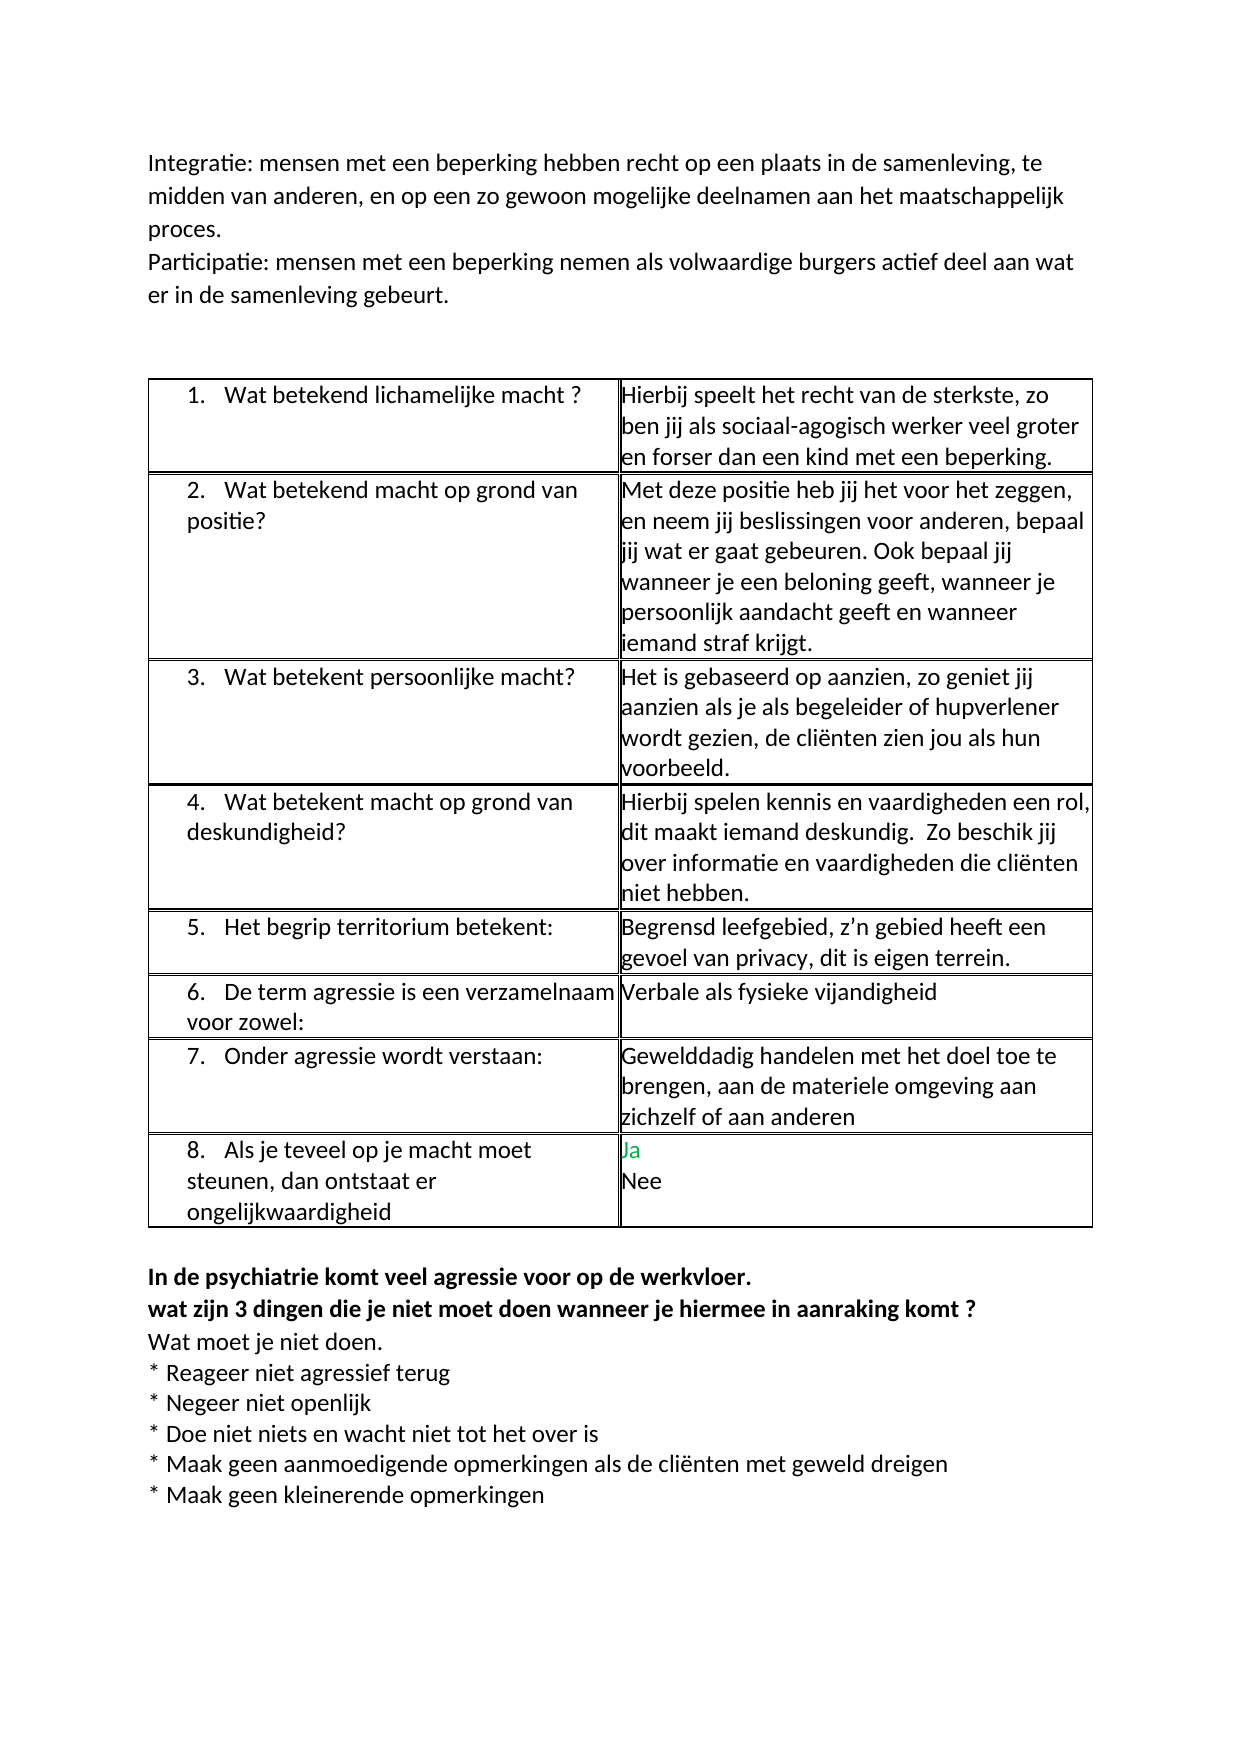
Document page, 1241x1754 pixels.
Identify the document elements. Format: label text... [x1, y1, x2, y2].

text Wat moet je niet doen. [148, 1327, 1093, 1357]
text * Doe niet niets en wacht niet tot het over is [148, 1418, 1093, 1449]
table_cell Wat betekend macht op grond van positie? [149, 475, 618, 657]
table_cell Wat betekent macht op grond van deskundigheid? [149, 786, 618, 908]
table_cell Onder agressie wordt verstaan: [149, 1040, 618, 1131]
table_cell Begrensd leefgebied, z’n gebied heeft een gevoel van privacy, dit is eigen terrein. [622, 912, 1092, 972]
table_cell Verbale als fysieke vijandigheid [622, 976, 1092, 1037]
table_cell Als je teveel op je macht moet steunen, dan ontstaat er ongelijkwaardigheid [149, 1135, 618, 1226]
text * Maak geen aanmoedigende opmerkingen als de cliënten met geweld dreigen [148, 1449, 1093, 1479]
table_cell De term agressie is een verzamelnaam voor zowel: [149, 976, 618, 1037]
table_cell Met deze positie heb jij het voor het zeggen, en neem jij beslissingen voor anderen, bepaal jij wat er gaat gebeuren. Ook bepaal jij wanneer je een beloning geeft, wanneer je persoonlijk aandacht geeft en wanneer iemand straf krijgt. [622, 475, 1092, 657]
text * Reageer niet agressief terug [148, 1357, 1093, 1388]
text * Negeer niet openlijk [148, 1388, 1093, 1418]
table_header Wat betekend lichamelijke macht ? [149, 380, 618, 471]
text Integratie: mensen met een beperking hebben recht op een plaats in de samenleving, te midden van anderen, en op een zo gewoon mogelijke deelnamen aan het maatschappelijk proces. [148, 148, 1093, 244]
text In de psychiatrie komt veel agressie voor op de werkvloer. [148, 1261, 1093, 1291]
table_cell Gewelddadig handelen met het doel toe te brengen, aan de materiele omgeving aan zichzelf of aan anderen [622, 1040, 1092, 1131]
table_cell Hierbij spelen kennis en vaardigheden een rol, dit maakt iemand deskundig. Zo beschik jij over informatie en vaardigheden die cliënten niet hebben. [622, 786, 1092, 908]
table_cell Ja Nee [622, 1135, 1092, 1226]
table_cell Het is gebaseerd op aanzien, zo geniet jij aanzien als je als begeleider of hupverlener wordt gezien, de cliënten zien jou als hun voorbeeld. [622, 661, 1092, 783]
table_cell Het begrip territorium betekent: [149, 912, 618, 972]
table_header Hierbij speelt het recht van de sterkste, zo ben jij als sociaal-agogisch werker veel groter en forser dan een kind met een beperking. [622, 380, 1092, 471]
text Participatie: mensen met een beperking nemen als volwaardige burgers actief deel aan wat er in de samenleving gebeurt. [148, 246, 1093, 310]
text wat zijn 3 dingen die je niet moet doen wanneer je hiermee in aanraking komt ? [148, 1294, 1093, 1324]
text * Maak geen kleinerende opmerkingen [148, 1479, 1093, 1510]
table_cell Wat betekent persoonlijke macht? [149, 661, 618, 783]
